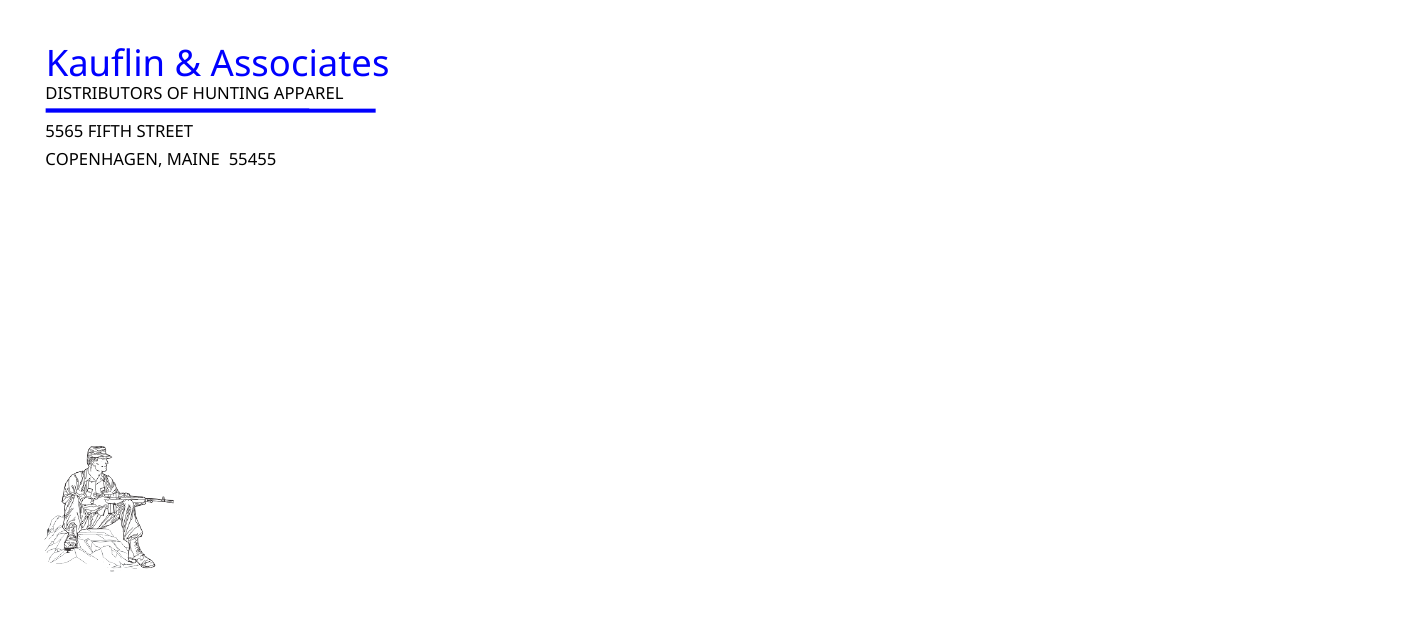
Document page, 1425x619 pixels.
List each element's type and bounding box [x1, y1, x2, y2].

picture [43, 445, 174, 572]
